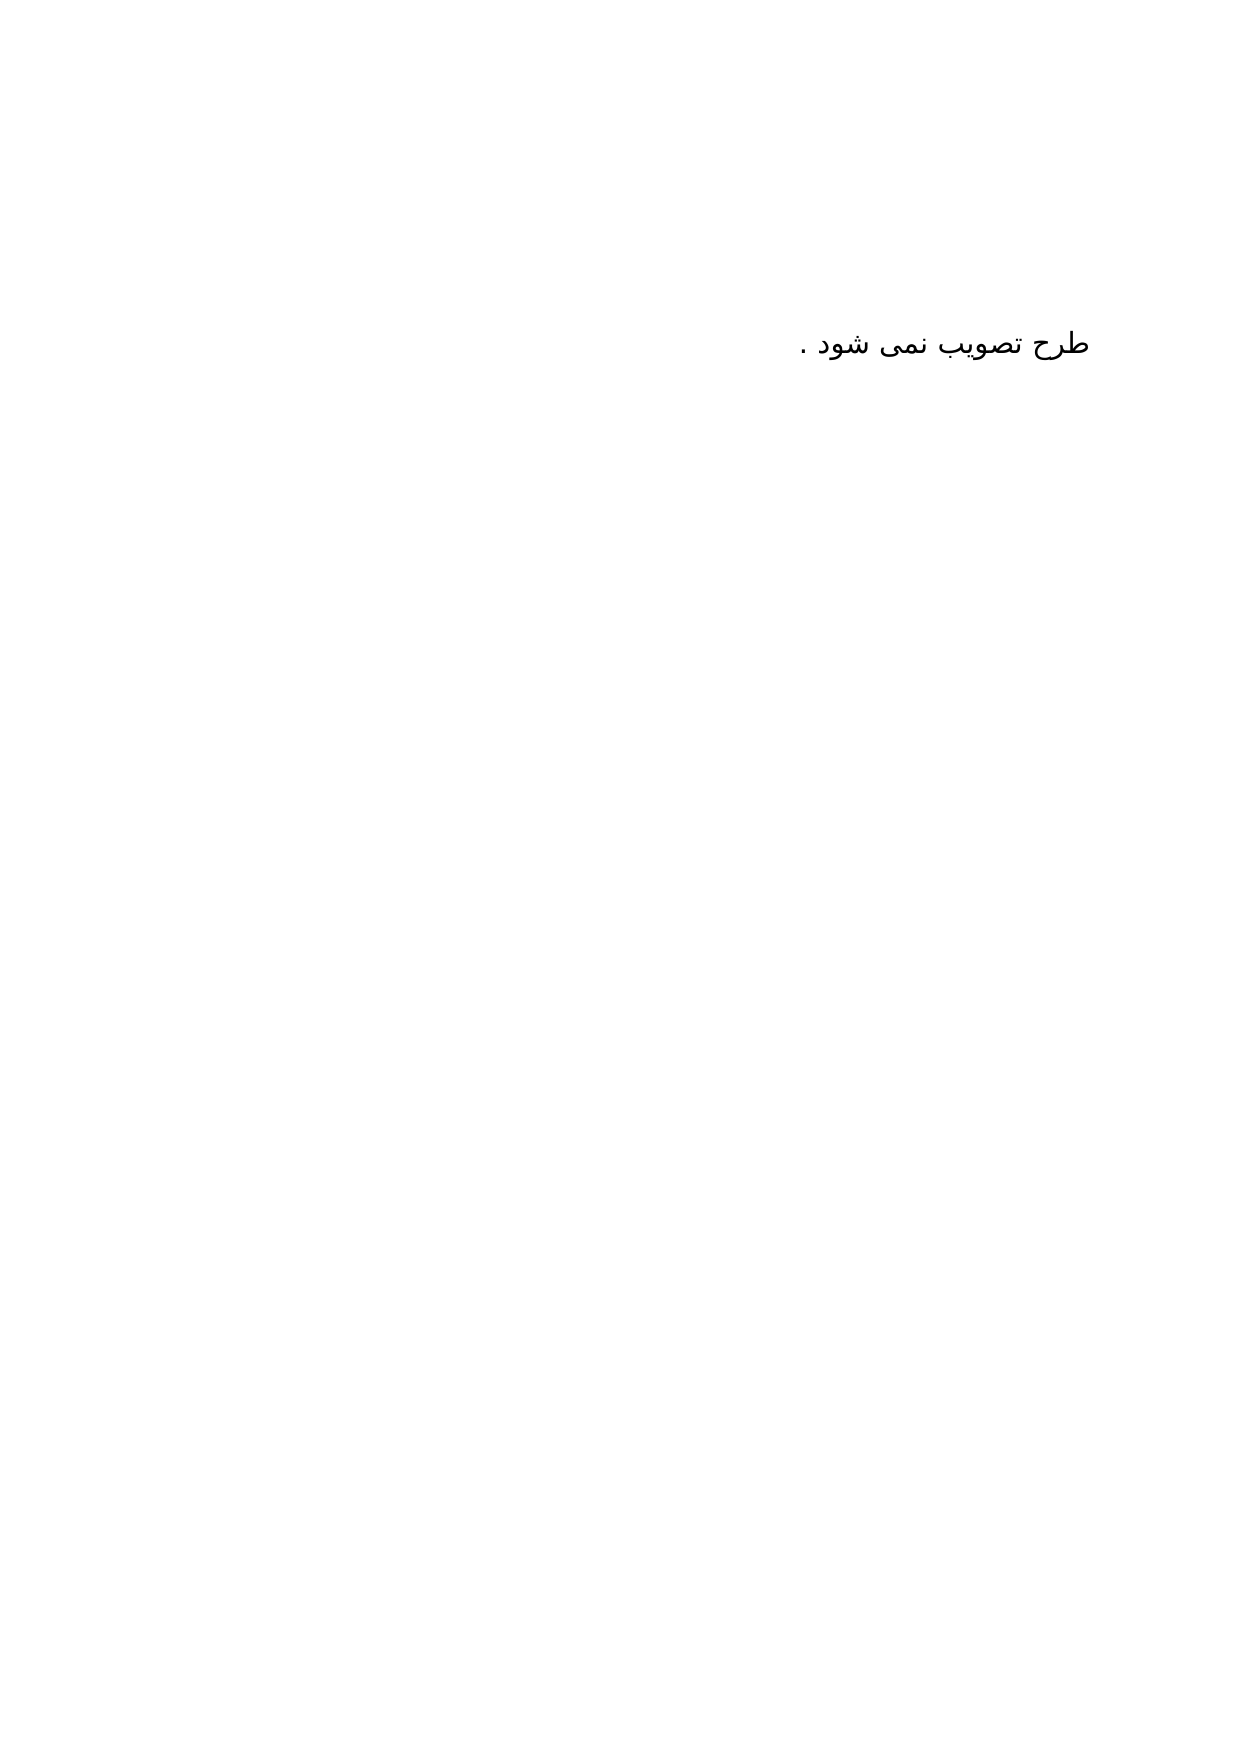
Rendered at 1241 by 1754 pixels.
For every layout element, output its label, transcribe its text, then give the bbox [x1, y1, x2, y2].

text طرح تصویب نمی شود . [150, 326, 1090, 360]
